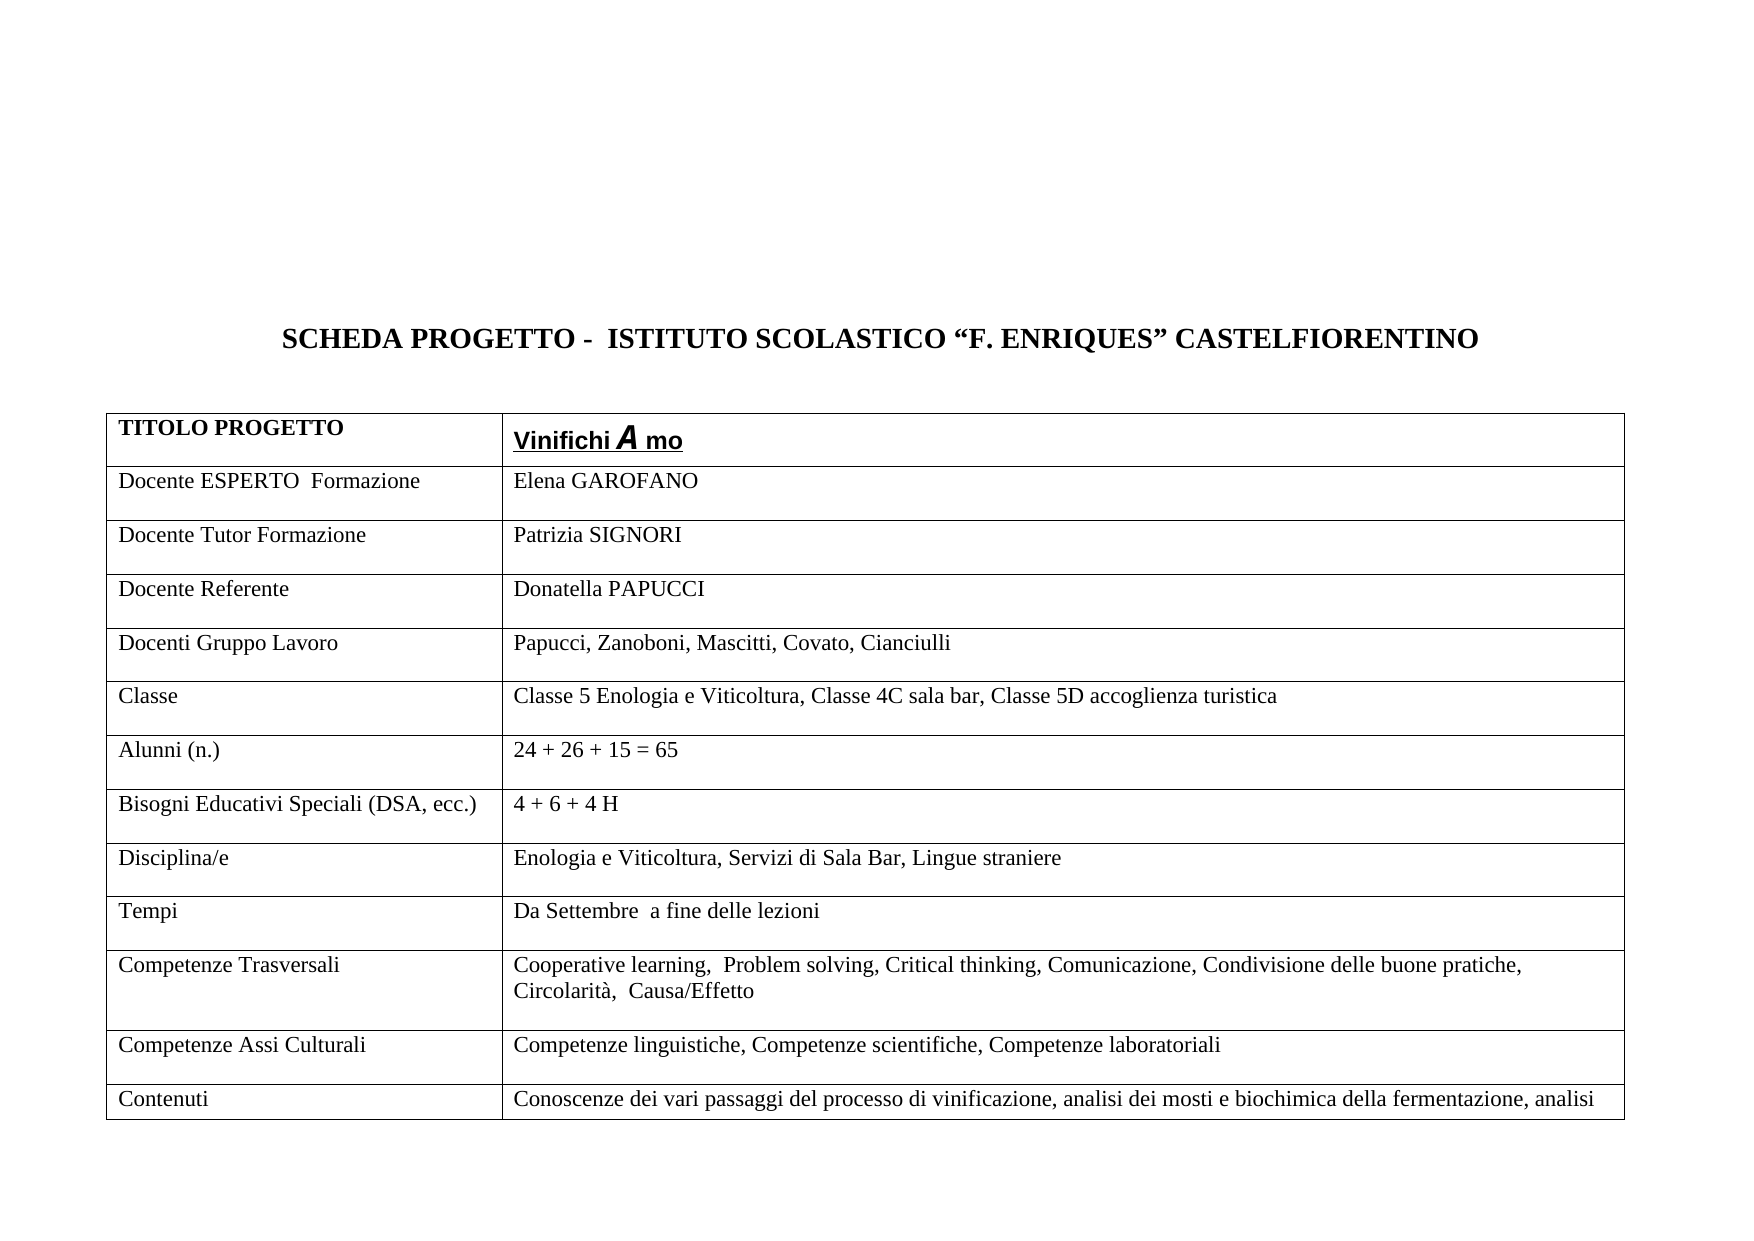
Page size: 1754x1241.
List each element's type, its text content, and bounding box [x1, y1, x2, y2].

table_cell Docenti Gruppo Lavoro [107, 629, 502, 681]
table_cell Elena GAROFANO [503, 467, 1624, 520]
table_cell Enologia e Viticoltura, Servizi di Sala Bar, Lingue straniere [503, 844, 1624, 896]
table_cell Donatella PAPUCCI [503, 575, 1624, 627]
table_cell Classe 5 Enologia e Viticoltura, Classe 4C sala bar, Classe 5D accoglienza turistica [503, 682, 1624, 735]
table_cell Disciplina/e [107, 844, 502, 896]
table_cell Competenze Assi Culturali [107, 1031, 502, 1084]
table_cell Competenze Trasversali [107, 951, 502, 1030]
table_cell Alunni (n.) [107, 736, 502, 789]
text SCHEDA PROGETTO - ISTITUTO SCOLASTICO “F. ENRIQUES” CASTELFIORENTINO [156, 321, 1606, 355]
table_cell Cooperative learning, Problem solving, Critical thinking, Comunicazione, Condivisione delle buone pratiche, Circolarità, Causa/Effetto [503, 951, 1624, 1030]
table_cell Tempi [107, 897, 502, 950]
table_cell Docente Referente [107, 575, 502, 627]
table_header TITOLO PROGETTO [107, 414, 502, 466]
table_cell Competenze linguistiche, Competenze scientifiche, Competenze laboratoriali [503, 1031, 1624, 1084]
table_cell Docente ESPERTO Formazione [107, 467, 502, 520]
table_cell Patrizia SIGNORI [503, 521, 1624, 574]
table_cell Classe [107, 682, 502, 735]
table_cell Contenuti [107, 1085, 502, 1119]
table_cell Papucci, Zanoboni, Mascitti, Covato, Cianciulli [503, 629, 1624, 681]
table_cell Da Settembre a fine delle lezioni [503, 897, 1624, 950]
table_cell 4 + 6 + 4 H [503, 790, 1624, 842]
table_cell Bisogni Educativi Speciali (DSA, ecc.) [107, 790, 502, 842]
table_cell Docente Tutor Formazione [107, 521, 502, 574]
table_header Vinifichi A mo [503, 414, 1624, 466]
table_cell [503, 1085, 1624, 1119]
table_cell 24 + 26 + 15 = 65 [503, 736, 1624, 789]
